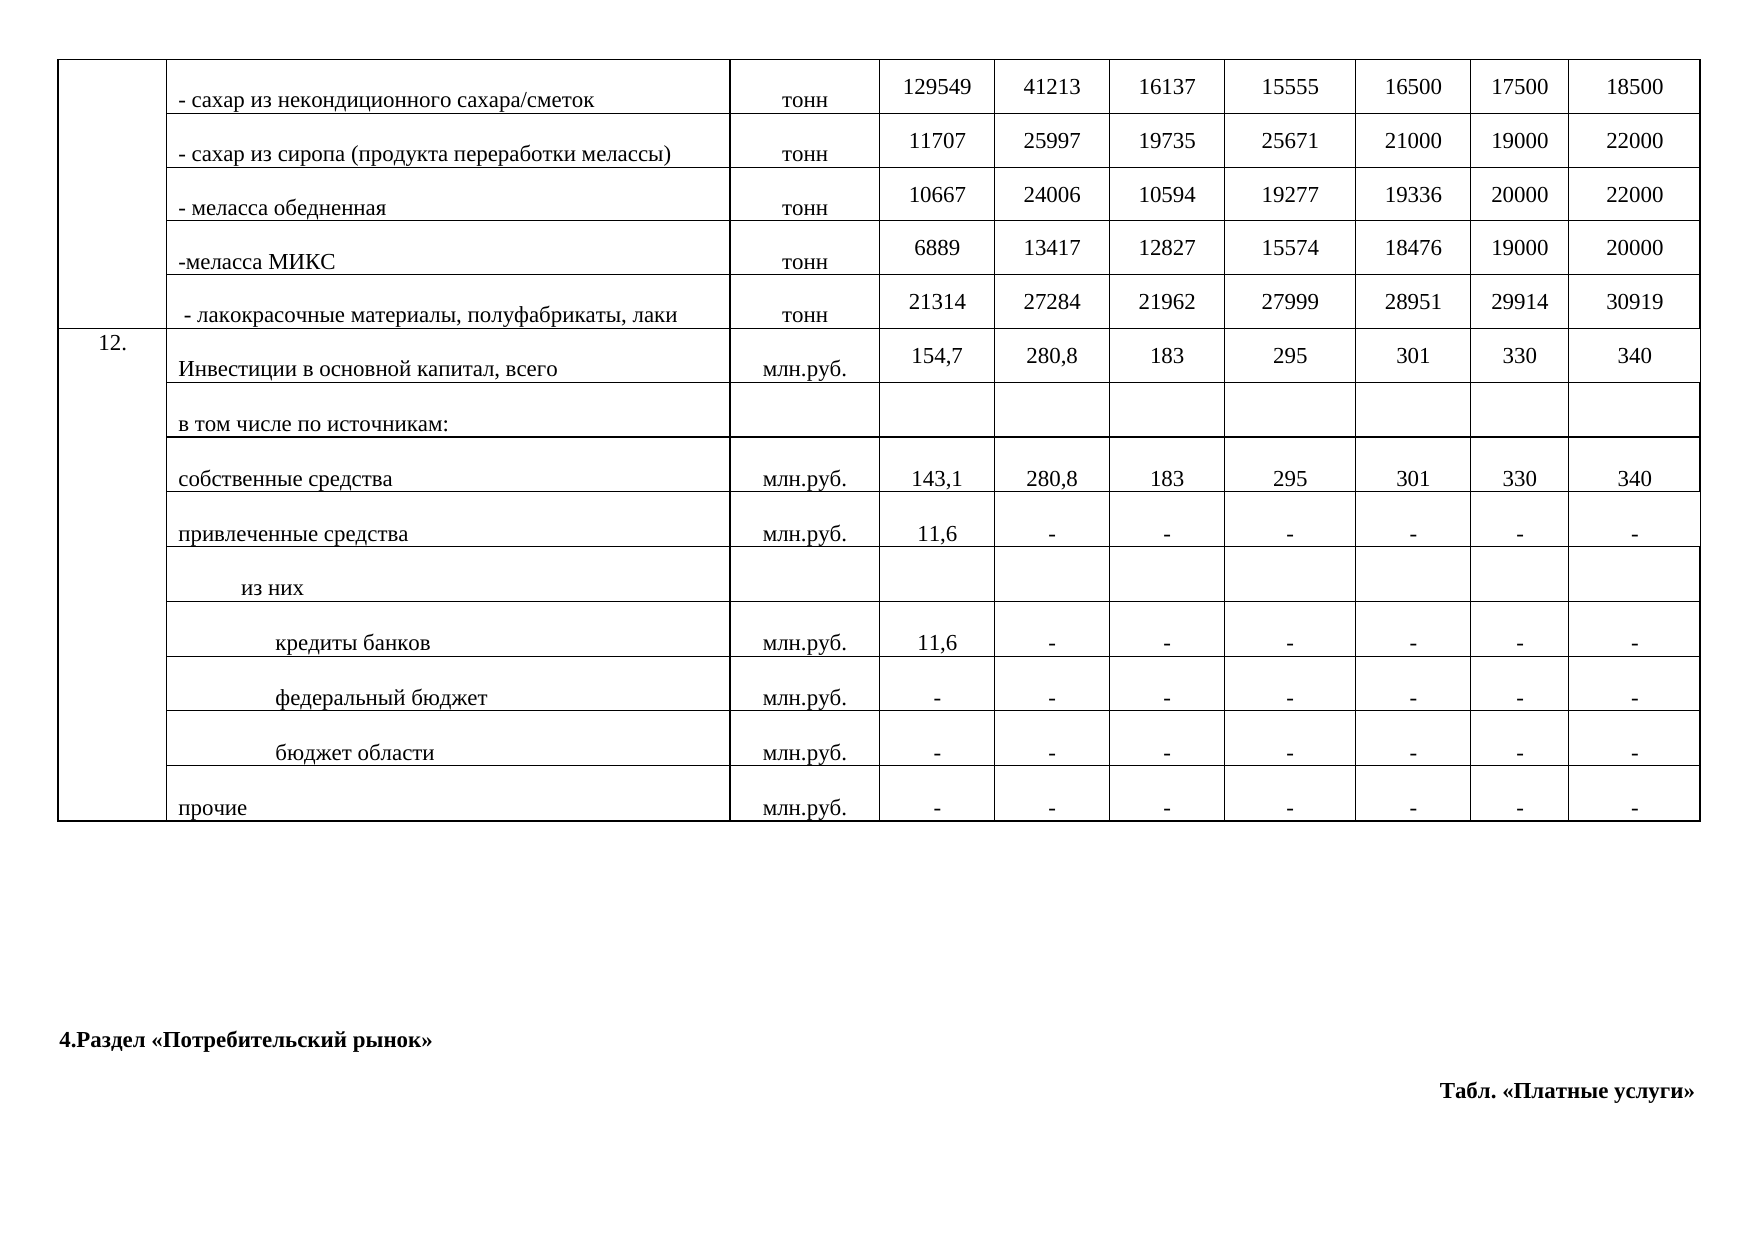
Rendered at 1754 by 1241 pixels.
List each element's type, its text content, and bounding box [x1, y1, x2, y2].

table_cell млн.руб. [731, 492, 879, 546]
table_cell - [1110, 711, 1224, 765]
table_cell 15574 [1225, 221, 1355, 274]
table_cell 280,8 [995, 438, 1109, 491]
table_cell 6889 [880, 221, 994, 274]
table_cell - [1225, 657, 1355, 710]
table_cell млн.руб. [731, 711, 879, 765]
table_cell привлеченные средства [167, 492, 729, 546]
table_cell 22000 [1569, 114, 1699, 167]
table_cell 21962 [1110, 275, 1224, 328]
table_cell 12827 [1110, 221, 1224, 274]
table_cell - [1225, 492, 1355, 546]
table_cell 27284 [995, 275, 1109, 328]
table_cell 28951 [1356, 275, 1470, 328]
table_cell 19277 [1225, 168, 1355, 220]
table_cell [1356, 383, 1470, 436]
table_cell 21000 [1356, 114, 1470, 167]
table_cell 340 [1569, 329, 1700, 382]
table_cell - сахар из сиропа (продукта переработки мелассы) [167, 114, 729, 167]
table_cell 29914 [1471, 275, 1568, 328]
table_cell 295 [1225, 438, 1355, 491]
table_cell - [1356, 657, 1470, 710]
table_cell 154,7 [880, 329, 994, 382]
table_cell тонн [731, 114, 879, 167]
table_cell федеральный бюджет [167, 657, 729, 710]
table_cell 19336 [1356, 168, 1470, 220]
table_cell - [1110, 766, 1224, 820]
table_cell 10667 [880, 168, 994, 220]
table_cell 20000 [1471, 168, 1568, 220]
table_cell 301 [1356, 438, 1470, 491]
table_cell 129549 [880, 60, 994, 113]
table_cell - [880, 766, 994, 820]
table_cell - [1356, 766, 1470, 820]
table_cell 16137 [1110, 60, 1224, 113]
table_cell млн.руб. [731, 438, 879, 491]
table_cell - [1569, 602, 1699, 656]
table_cell млн.руб. [731, 602, 879, 656]
table_cell тонн [731, 275, 879, 328]
table_cell тонн [731, 221, 879, 274]
table_cell тонн [731, 60, 879, 113]
table_cell - [1569, 492, 1700, 546]
table_cell - сахар из некондиционного сахара/сметок [167, 60, 729, 113]
table_cell - [1471, 766, 1568, 820]
table_cell 13417 [995, 221, 1109, 274]
table_cell 183 [1110, 438, 1224, 491]
table_cell 27999 [1225, 275, 1355, 328]
table_cell - [1471, 657, 1568, 710]
table_cell 24006 [995, 168, 1109, 220]
table_cell 301 [1356, 329, 1470, 382]
table_cell - [1110, 602, 1224, 656]
table_cell [1225, 383, 1355, 436]
table_cell из них [167, 547, 729, 601]
table_cell 30919 [1569, 275, 1699, 328]
table_cell 11707 [880, 114, 994, 167]
table_cell 330 [1471, 438, 1568, 491]
table_cell - [880, 657, 994, 710]
table_cell - [1110, 492, 1224, 546]
table_cell 18476 [1356, 221, 1470, 274]
table_cell 280,8 [995, 329, 1109, 382]
table_cell [1471, 383, 1568, 436]
table_cell 17500 [1471, 60, 1568, 113]
table_cell - [1110, 657, 1224, 710]
table_cell 11,6 [880, 602, 994, 656]
table_cell 330 [1471, 329, 1568, 382]
table_cell 12. [59, 329, 166, 820]
table_cell - [995, 766, 1109, 820]
table_cell - [1569, 657, 1699, 710]
table_cell [1569, 383, 1699, 436]
table_cell - [995, 602, 1109, 656]
table_cell [1356, 547, 1470, 601]
table_cell 10594 [1110, 168, 1224, 220]
table_cell 21314 [880, 275, 994, 328]
table_cell Инвестиции в основной капитал, всего [167, 329, 729, 382]
table_cell [995, 547, 1109, 601]
table_cell - [1225, 766, 1355, 820]
table_cell -меласса МИКС [167, 221, 729, 274]
table_cell - [1471, 711, 1568, 765]
table_cell 20000 [1569, 221, 1699, 274]
table_cell 25671 [1225, 114, 1355, 167]
table_cell - [1356, 711, 1470, 765]
table_cell 15555 [1225, 60, 1355, 113]
table_cell млн.руб. [731, 766, 879, 820]
table_cell - [1471, 492, 1568, 546]
table_cell - [995, 492, 1109, 546]
table_cell [995, 383, 1109, 436]
table_cell 16500 [1356, 60, 1470, 113]
table_cell [880, 383, 994, 436]
table_cell - [1569, 766, 1699, 820]
table_cell 25997 [995, 114, 1109, 167]
table_cell бюджет области [167, 711, 729, 765]
table_cell млн.руб. [731, 657, 879, 710]
table_cell - [1225, 711, 1355, 765]
table_cell - [1569, 711, 1699, 765]
table_cell в том числе по источникам: [167, 383, 729, 436]
table_cell [1110, 383, 1224, 436]
table_cell - [1356, 492, 1470, 546]
table_cell 19735 [1110, 114, 1224, 167]
table_cell - [995, 711, 1109, 765]
table_cell 19000 [1471, 221, 1568, 274]
table_cell прочие [167, 766, 729, 820]
table_cell - [995, 657, 1109, 710]
table_cell млн.руб. [731, 329, 879, 382]
table_cell 295 [1225, 329, 1355, 382]
table_cell [731, 547, 879, 601]
table_cell 41213 [995, 60, 1109, 113]
table_cell [880, 547, 994, 601]
table_cell [1569, 547, 1699, 601]
table_cell 22000 [1569, 168, 1699, 220]
table_cell - [1471, 602, 1568, 656]
table_cell - лакокрасочные материалы, полуфабрикаты, лаки [167, 275, 729, 328]
table_cell - меласса обедненная [167, 168, 729, 220]
table_cell собственные средства [167, 438, 729, 491]
table_cell кредиты банков [167, 602, 729, 656]
table_cell - [1356, 602, 1470, 656]
table_cell - [1225, 602, 1355, 656]
text Табл. «Платные услуги» [59, 1077, 1695, 1103]
table_cell [1225, 547, 1355, 601]
table_cell [1110, 547, 1224, 601]
table_cell 19000 [1471, 114, 1568, 167]
table_cell [1471, 547, 1568, 601]
table_cell 11,6 [880, 492, 994, 546]
table_cell - [880, 711, 994, 765]
table_cell 143,1 [880, 438, 994, 491]
table_cell 18500 [1569, 60, 1699, 113]
table_cell тонн [731, 168, 879, 220]
text 4.Раздел «Потребительский рынок» [59, 1026, 1695, 1052]
table_cell [731, 383, 879, 436]
table_cell 183 [1110, 329, 1224, 382]
table_cell 340 [1569, 438, 1699, 491]
